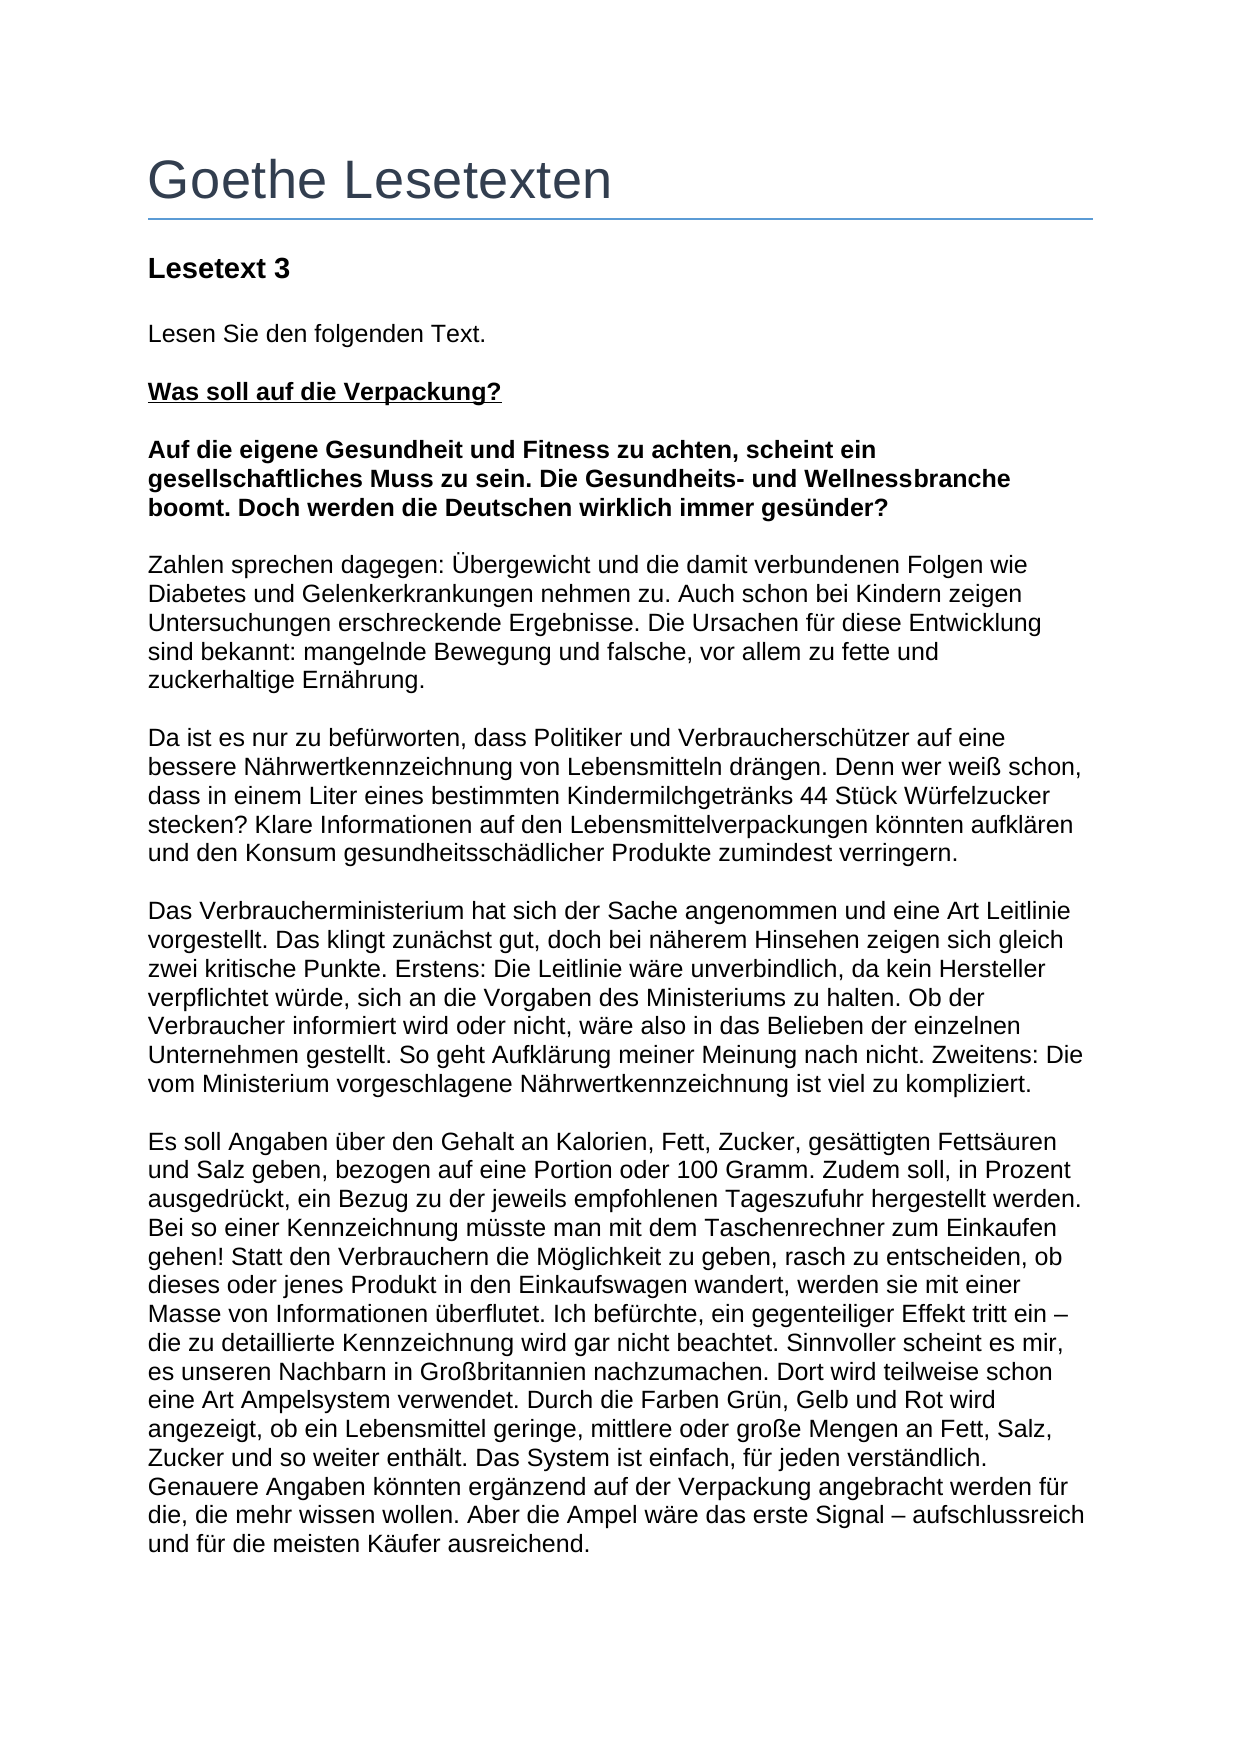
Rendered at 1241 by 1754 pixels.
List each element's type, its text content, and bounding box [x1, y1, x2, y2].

subtitle Was soll auf die Verpackung? [148, 377, 1093, 406]
text Zahlen sprechen dagegen: Übergewicht und die damit verbundenen Folgen wie Diabetes und Gelenkerkrankungen nehmen zu. Auch schon bei Kindern zeigen Untersuchungen erschreckende Ergebnisse. Die Ursachen für diese Entwicklung sind bekannt: mangelnde Bewegung und falsche, vor allem zu fette und zuckerhaltige Ernährung. [148, 551, 1093, 694]
title Goethe Lesetexten [148, 148, 1093, 218]
text Lesetext 3 [148, 252, 1093, 285]
text Es soll Angaben über den Gehalt an Kalorien, Fett, Zucker, gesättigten Fettsäuren und Salz geben, bezogen auf eine Portion oder 100 Gramm. Zudem soll, in Prozent ausgedrückt, ein Bezug zu der jeweils empfohlenen Tageszufuhr hergestellt werden. Bei so einer Kennzeichnung müsste man mit dem Taschenrechner zum Einkaufen gehen! Statt den Verbrauchern die Möglichkeit zu geben, rasch zu entscheiden, ob dieses oder jenes Produkt in den Einkaufswagen wandert, werden sie mit einer Masse von Informationen überflutet. Ich befürchte, ein gegenteiliger Effekt tritt ein – die zu detaillierte Kennzeichnung wird gar nicht beachtet. Sinnvoller scheint es mir, es unseren Nachbarn in Großbritannien nachzumachen. Dort wird teilweise schon eine Art Ampelsystem verwendet. Durch die Farben Grün, Gelb und Rot wird angezeigt, ob ein Lebensmittel geringe, mittlere oder große Mengen an Fett, Salz, Zucker und so weiter enthält. Das System ist einfach, für jeden verständlich. Genauere Angaben könnten ergänzend auf der Verpackung angebracht werden für die, die mehr wissen wollen. Aber die Ampel wäre das erste Signal – aufschlussreich und für die meisten Käufer ausreichend. [148, 1127, 1093, 1558]
text Auf die eigene Gesundheit und Fitness zu achten, scheint ein gesellschaftliches Muss zu sein. Die Gesundheits- und Wellnessbranche boomt. Doch werden die Deutschen wirklich immer gesünder? [148, 435, 1093, 521]
text Das Verbraucherministerium hat sich der Sache angenommen und eine Art Leitlinie vorgestellt. Das klingt zunächst gut, doch bei näherem Hinsehen zeigen sich gleich zwei kritische Punkte. Erstens: Die Leitlinie wäre unverbindlich, da kein Hersteller verpflichtet würde, sich an die Vorgaben des Ministeriums zu halten. Ob der Verbraucher informiert wird oder nicht, wäre also in das Belieben der einzelnen Unternehmen gestellt. So geht Aufklärung meiner Meinung nach nicht. Zweitens: Die vom Ministerium vorgeschlagene Nährwertkennzeichnung ist viel zu kompliziert. [148, 896, 1093, 1098]
text Da ist es nur zu befürworten, dass Politiker und Verbraucherschützer auf eine bessere Nährwertkennzeichnung von Lebensmitteln drängen. Denn wer weiß schon, dass in einem Liter eines bestimmten Kindermilchgetränks 44 Stück Würfelzucker stecken? Klare Informationen auf den Lebensmittelverpackungen könnten aufklären und den Konsum gesundheitsschädlicher Produkte zumindest verringern. [148, 723, 1093, 867]
text Lesen Sie den folgenden Text. [148, 319, 1093, 348]
